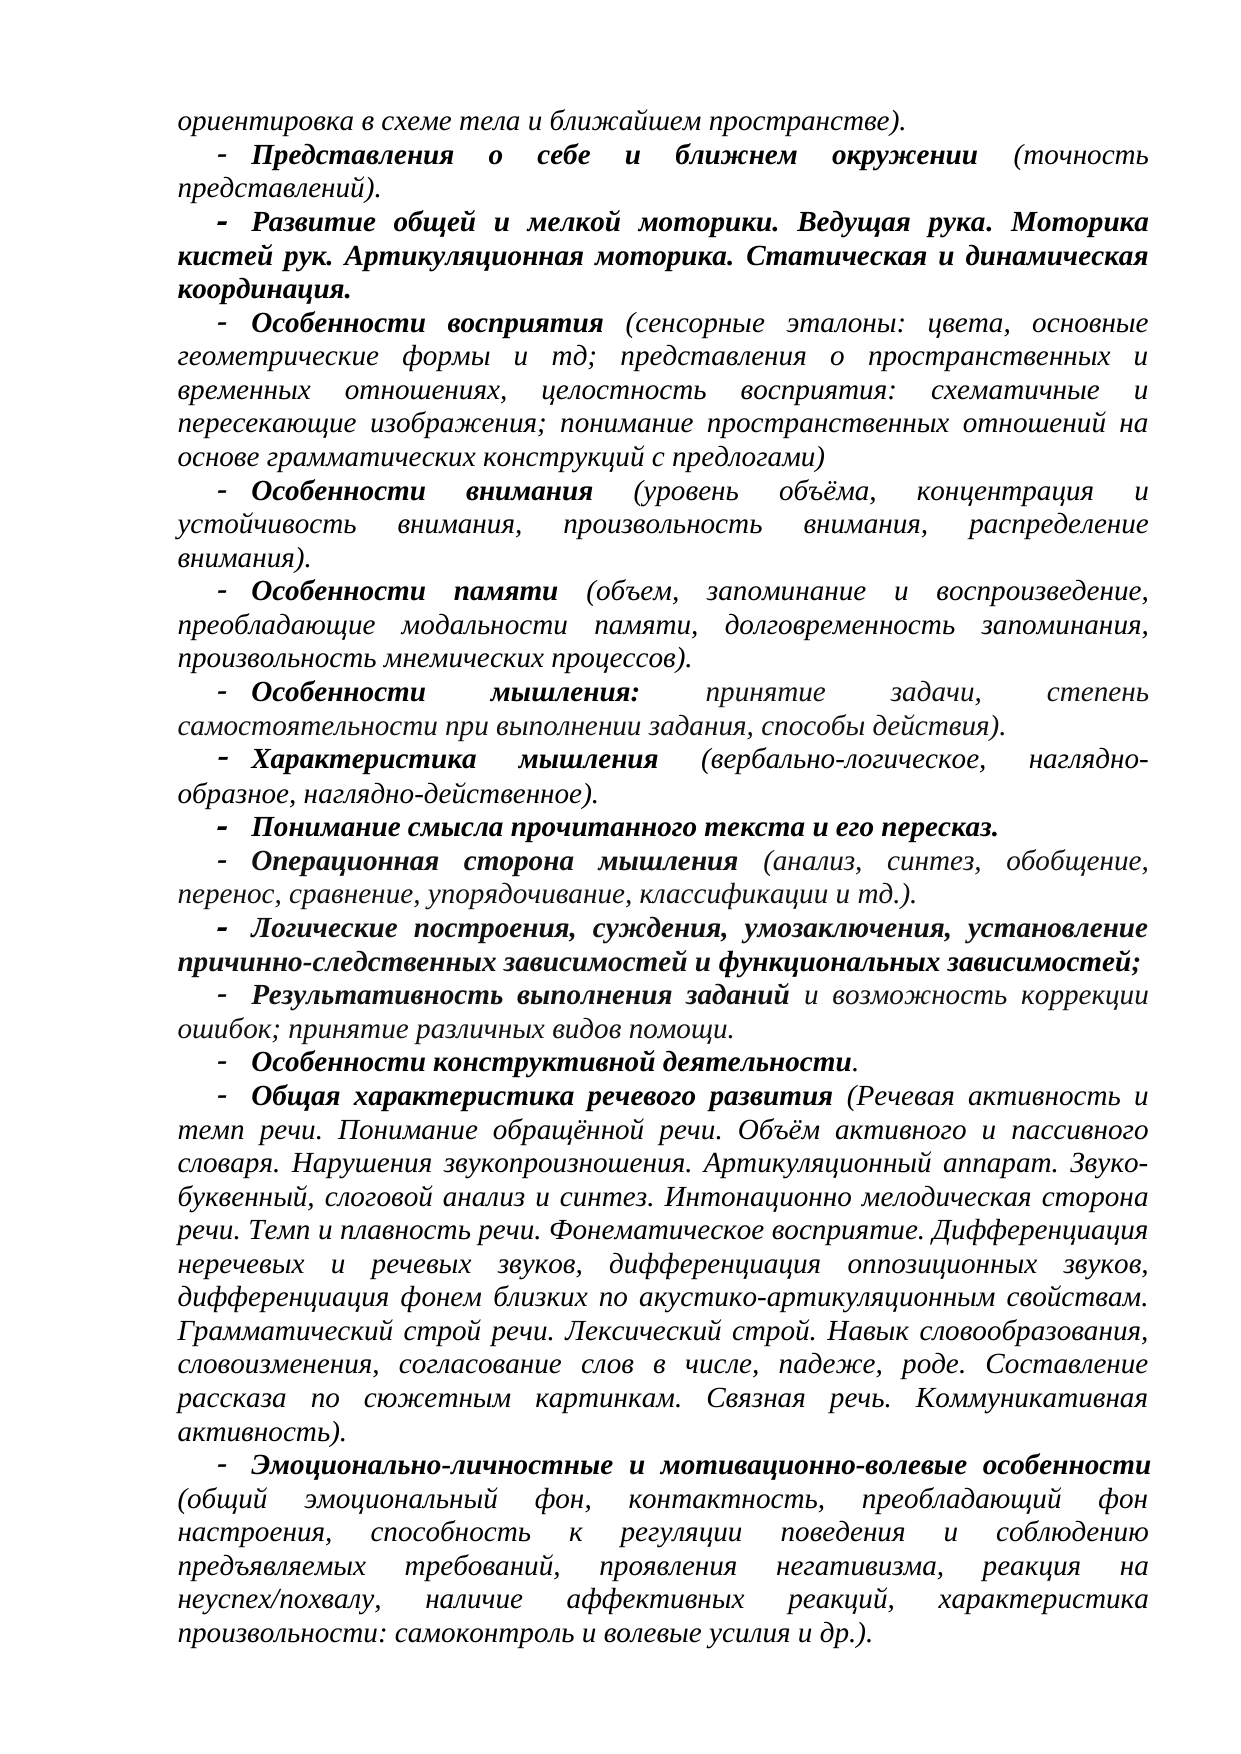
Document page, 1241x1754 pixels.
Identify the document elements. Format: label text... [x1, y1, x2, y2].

list Особенности конструктивной деятельности. [177, 1044, 1152, 1078]
list Особенности памяти (объем, запоминание и воспроизведение, преобладающие модальности памяти, долговременность запоминания, произвольность мнемических процессов). [177, 573, 1152, 674]
list Логические построения, суждения, умозаключения, установление причинно-следственных зависимостей и функциональных зависимостей; [177, 910, 1152, 977]
list Развитие общей и мелкой моторики. Ведущая рука. Моторика кистей рук. Артикуляционная моторика. Статическая и динамическая координация. [177, 204, 1152, 305]
list Эмоционально-личностные и мотивационно-волевые особенности (общий эмоциональный фон, контактность, преобладающий фон настроения, способность к регуляции поведения и соблюдению предъявляемых требований, проявления негативизма, реакция на неуспех/похвалу, наличие аффективных реакций, характеристика произвольности: самоконтроль и волевые усилия и др.). [177, 1447, 1152, 1649]
list Понимание смысла прочитанного текста и его пересказ. [177, 809, 1152, 843]
list Особенности внимания (уровень объёма, концентрация и устойчивость внимания, произвольность внимания, распределение внимания). [177, 473, 1152, 573]
list Представления о себе и ближнем окружении (точность представлений). [177, 137, 1152, 204]
list Особенности мышления: принятие задачи, степень самостоятельности при выполнении задания, способы действия). [177, 674, 1152, 741]
list Особенности восприятия (сенсорные эталоны: цвета, основные геометрические формы и тд; представления о пространственных и временных отношениях, целостность восприятия: схематичные и пересекающие изображения; понимание пространственных отношений на основе грамматических конструкций с предлогами) [177, 305, 1152, 473]
list Операционная сторона мышления (анализ, синтез, обобщение, перенос, сравнение, упорядочивание, классификации и тд.). [177, 843, 1152, 910]
list Характеристика мышления (вербально-логическое, наглядно-образное, наглядно-действенное). [177, 741, 1152, 809]
list Результативность выполнения заданий и возможность коррекции ошибок; принятие различных видов помощи. [177, 977, 1152, 1044]
list Общая характеристика речевого развития (Речевая активность и темп речи. Понимание обращённой речи. Объём активного и пассивного словаря. Нарушения звукопроизношения. Артикуляционный аппарат. Звуко-буквенный, слоговой анализ и синтез. Интонационно мелодическая сторона речи. Темп и плавность речи. Фонематическое восприятие. Дифференциация неречевых и речевых звуков, дифференциация оппозиционных звуков, дифференциация фонем близких по акустико-артикуляционным свойствам. Грамматический строй речи. Лексический строй. Навык словообразования, словоизменения, согласование слов в числе, падеже, роде. Составление рассказа по сюжетным картинкам. Связная речь. Коммуникативная активность). [177, 1078, 1152, 1447]
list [177, 103, 1152, 137]
